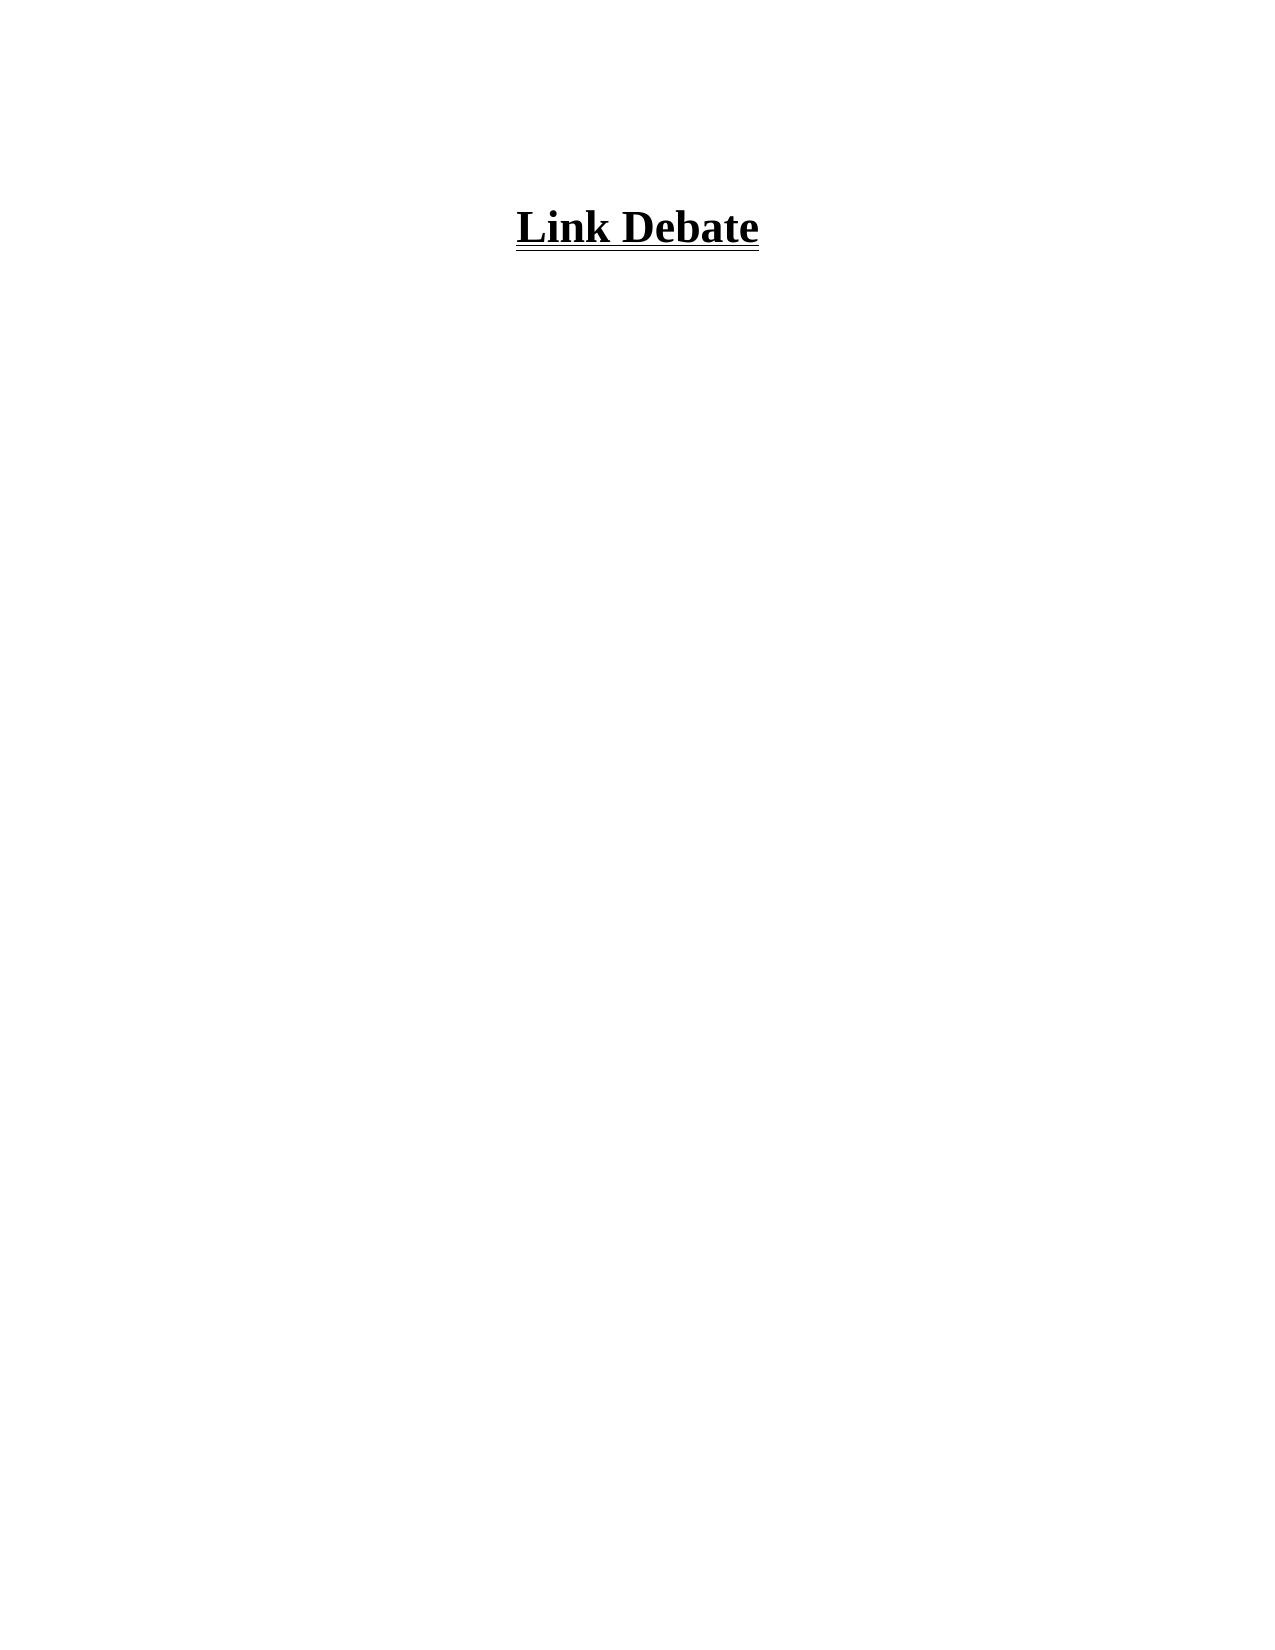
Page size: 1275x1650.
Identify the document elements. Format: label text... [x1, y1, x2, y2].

subtitle Link Debate [150, 200, 1125, 253]
